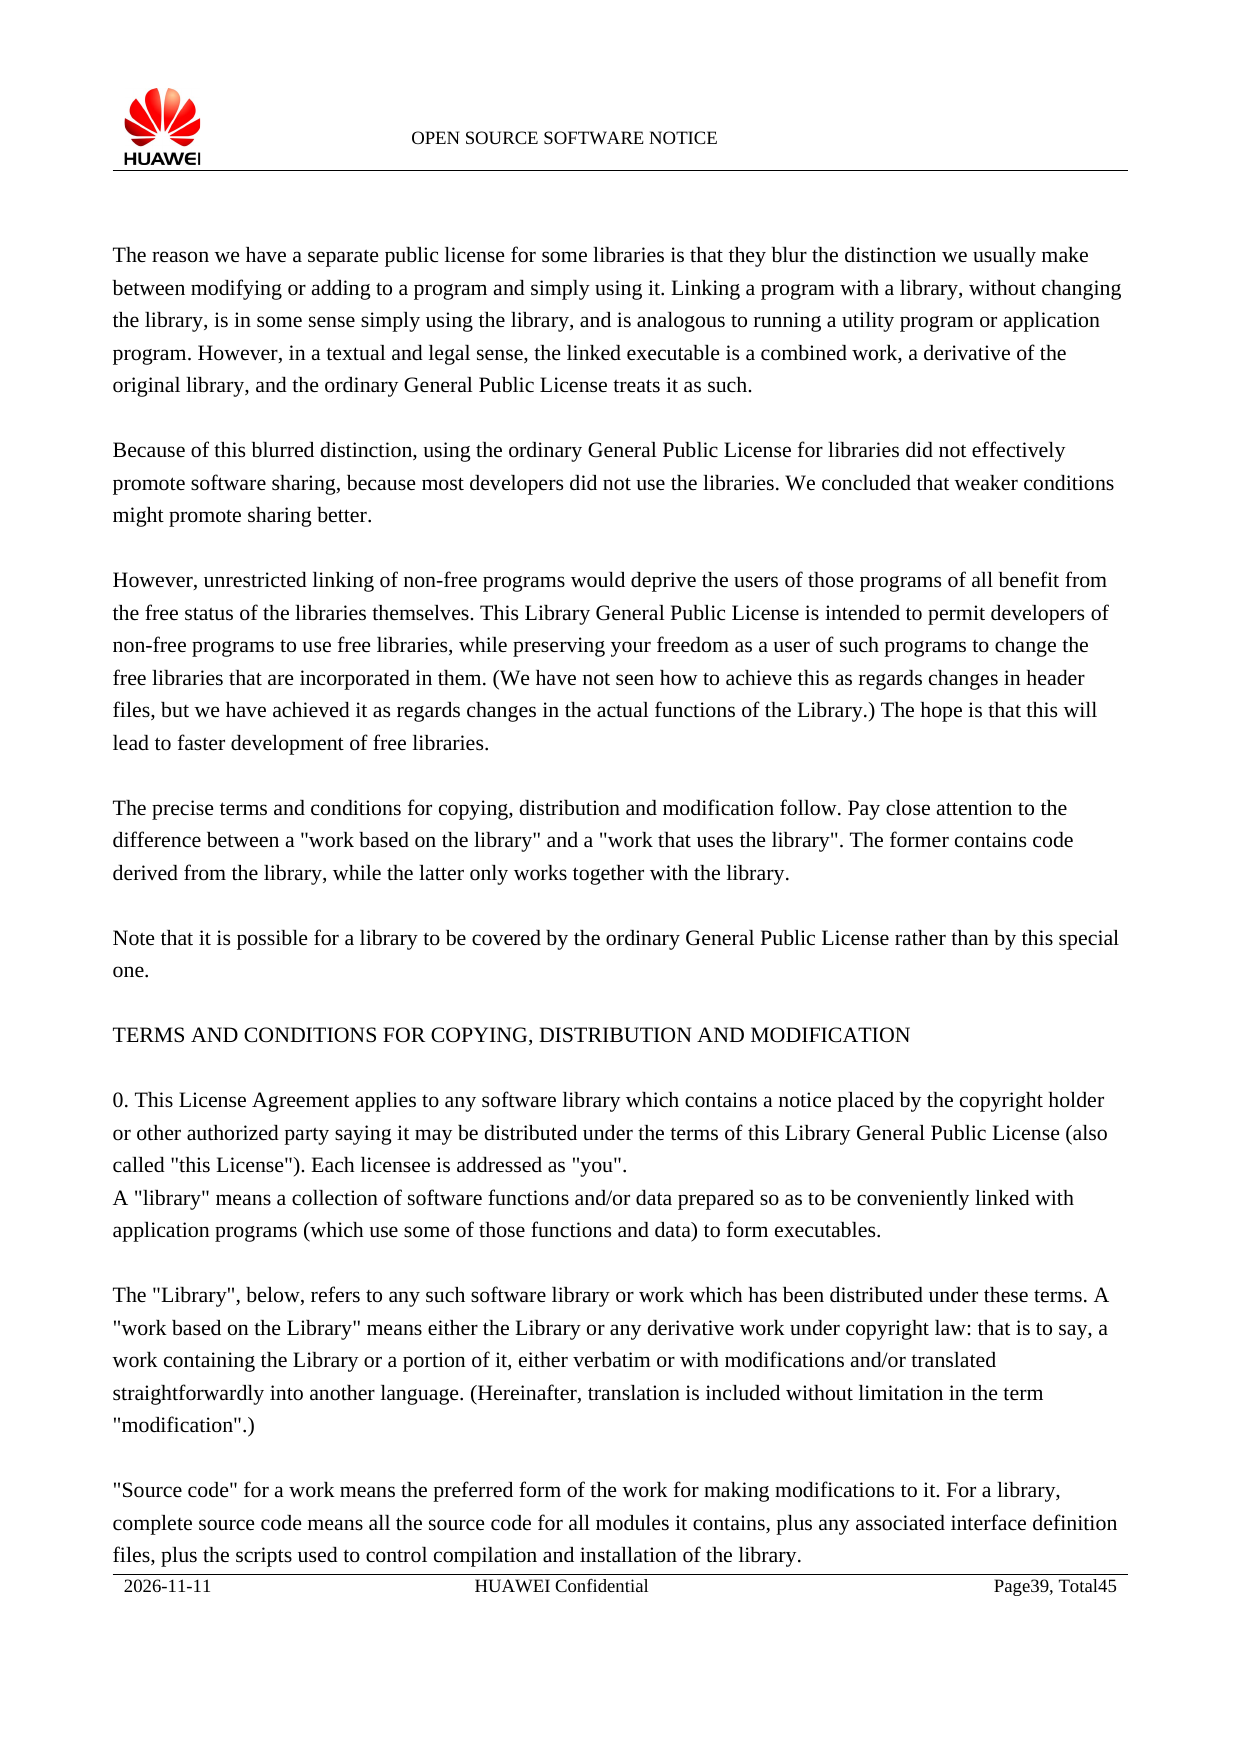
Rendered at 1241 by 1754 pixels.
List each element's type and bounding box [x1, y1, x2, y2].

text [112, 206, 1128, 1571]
picture [124, 88, 201, 165]
